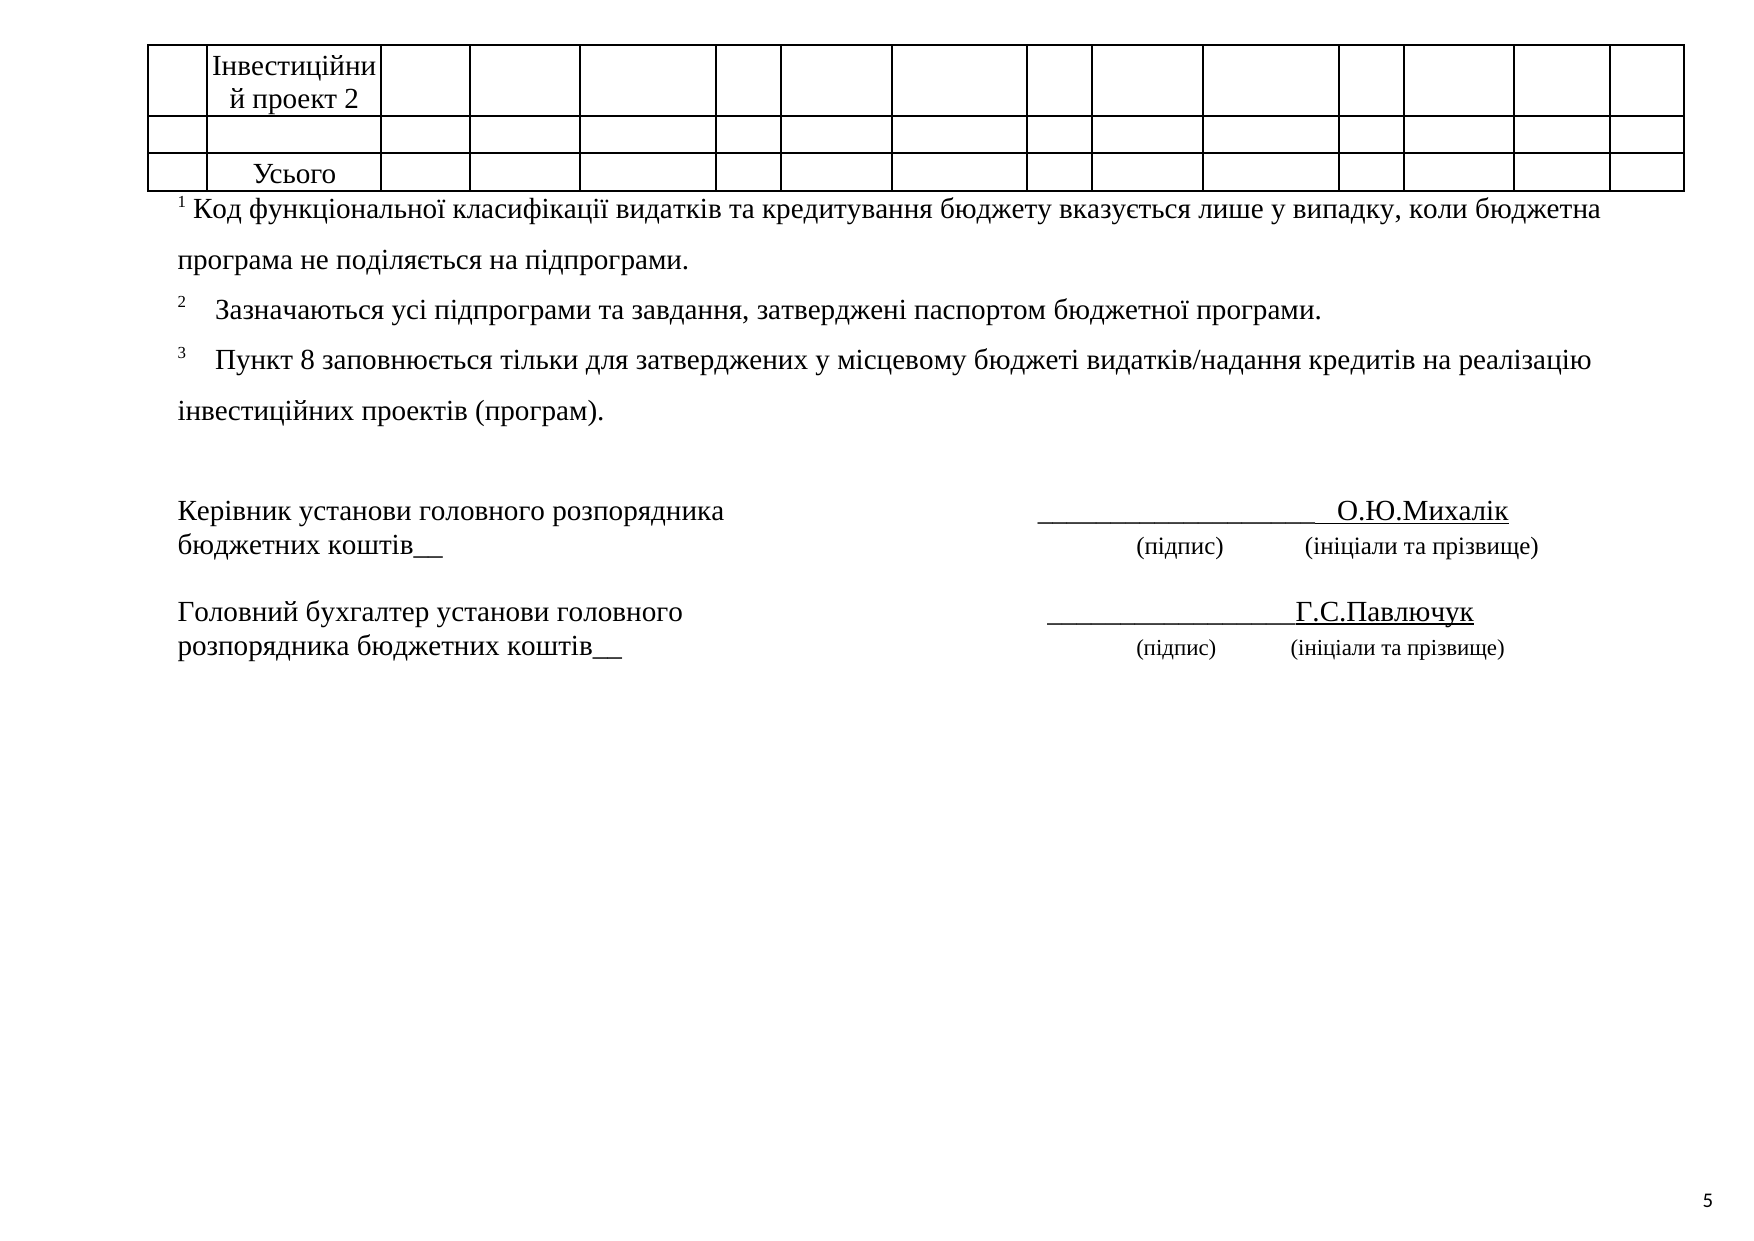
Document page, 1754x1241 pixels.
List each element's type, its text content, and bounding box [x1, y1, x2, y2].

table_cell [1515, 117, 1609, 152]
text розпорядника бюджетних коштів__ (підпис) (ініціали та прізвище) [177, 628, 1713, 661]
table_cell [1611, 117, 1683, 152]
text 3 Пункт 8 заповнюється тільки для затверджених у місцевому бюджеті видатків/надання кредитів на реалізацію інвестиційних проектів (програм). [177, 342, 1713, 426]
table_cell [149, 154, 206, 189]
table_cell [717, 154, 780, 189]
table_cell [1028, 154, 1091, 189]
table_cell [382, 154, 469, 189]
text Керівник установи головного розпорядника ___________________ О.Ю.Михалік [177, 493, 1713, 527]
table_cell [893, 117, 1026, 152]
text Головний бухгалтер установи головного _________________Г.С.Павлючук [177, 594, 1713, 628]
table_cell [1093, 154, 1202, 189]
table_cell [1093, 46, 1202, 115]
table_cell [893, 46, 1026, 115]
table_cell [782, 154, 891, 189]
table_cell [1340, 46, 1403, 115]
table_cell [581, 46, 715, 115]
table_cell [581, 117, 715, 152]
table_cell [1340, 117, 1403, 152]
table_cell [717, 46, 780, 115]
table_cell [1515, 46, 1609, 115]
table_cell [149, 46, 206, 115]
table_cell [717, 117, 780, 152]
table_cell [471, 154, 579, 189]
table_cell [1611, 46, 1683, 115]
table_cell [382, 46, 469, 115]
table_cell [1405, 117, 1513, 152]
table_cell [208, 117, 380, 152]
table_cell [149, 117, 206, 152]
table_cell Інвестиційний проект 2 [208, 46, 380, 115]
table_cell [782, 46, 891, 115]
table_cell [581, 154, 715, 189]
table_cell [1028, 46, 1091, 115]
table_cell [1340, 154, 1403, 189]
table_cell [1405, 46, 1513, 115]
table_cell [1093, 117, 1202, 152]
table_cell [471, 117, 579, 152]
table_cell [1515, 154, 1609, 189]
table_cell [1405, 154, 1513, 189]
table_cell [471, 46, 579, 115]
table_cell [1611, 154, 1683, 189]
text 2 Зазначаються усі підпрограми та завдання, затверджені паспортом бюджетної програми. [177, 292, 1713, 326]
table_cell [1204, 154, 1338, 189]
table_cell [1028, 117, 1091, 152]
table_cell [782, 117, 891, 152]
table_cell [1204, 117, 1338, 152]
table_cell Усього [208, 154, 380, 189]
table_cell [893, 154, 1026, 189]
text бюджетних коштів__ (підпис) (ініціали та прізвище) [177, 527, 1713, 561]
table_cell [382, 117, 469, 152]
text 1 Код функціональної класифікації видатків та кредитування бюджету вказується лише у випадку, коли бюджетна програма не поділяється на підпрограми. [177, 192, 1713, 275]
table_cell [1204, 46, 1338, 115]
